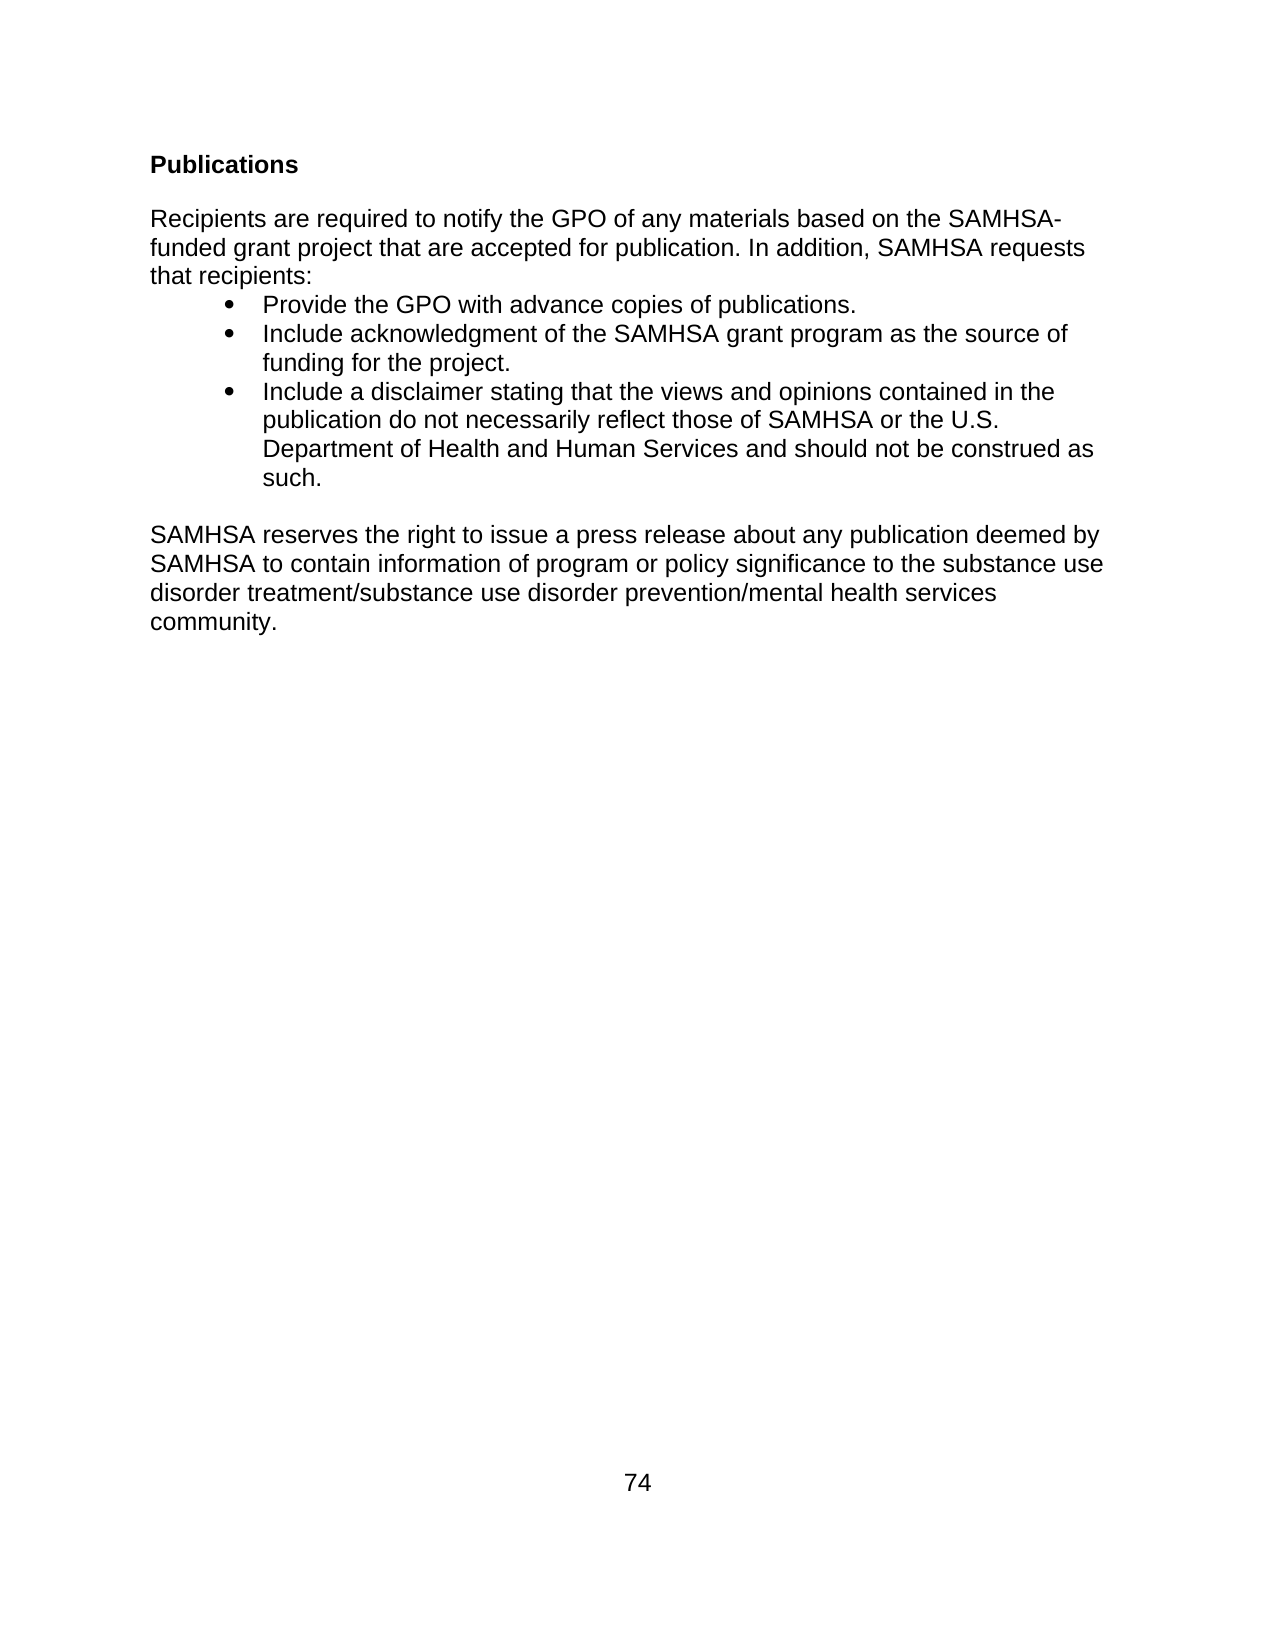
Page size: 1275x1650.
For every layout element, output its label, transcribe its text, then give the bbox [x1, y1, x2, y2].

text SAMHSA reserves the right to issue a press release about any publication deemed by SAMHSA to contain information of program or policy significance to the substance use disorder treatment/substance use disorder prevention/mental health services community. [150, 520, 1125, 635]
text Recipients are required to notify the GPO of any materials based on the SAMHSA-funded grant project that are accepted for publication. In addition, SAMHSA requests that recipients: [150, 204, 1125, 290]
list Include acknowledgment of the SAMHSA grant program as the source of funding for the project. [225, 319, 1125, 376]
list Include a disclaimer stating that the views and opinions contained in the publication do not necessarily reflect those of SAMHSA or the U.S. Department of Health and Human Services and should not be construed as such. [225, 376, 1125, 492]
text Publications [150, 150, 1125, 179]
list Provide the GPO with advance copies of publications. [225, 290, 1125, 319]
